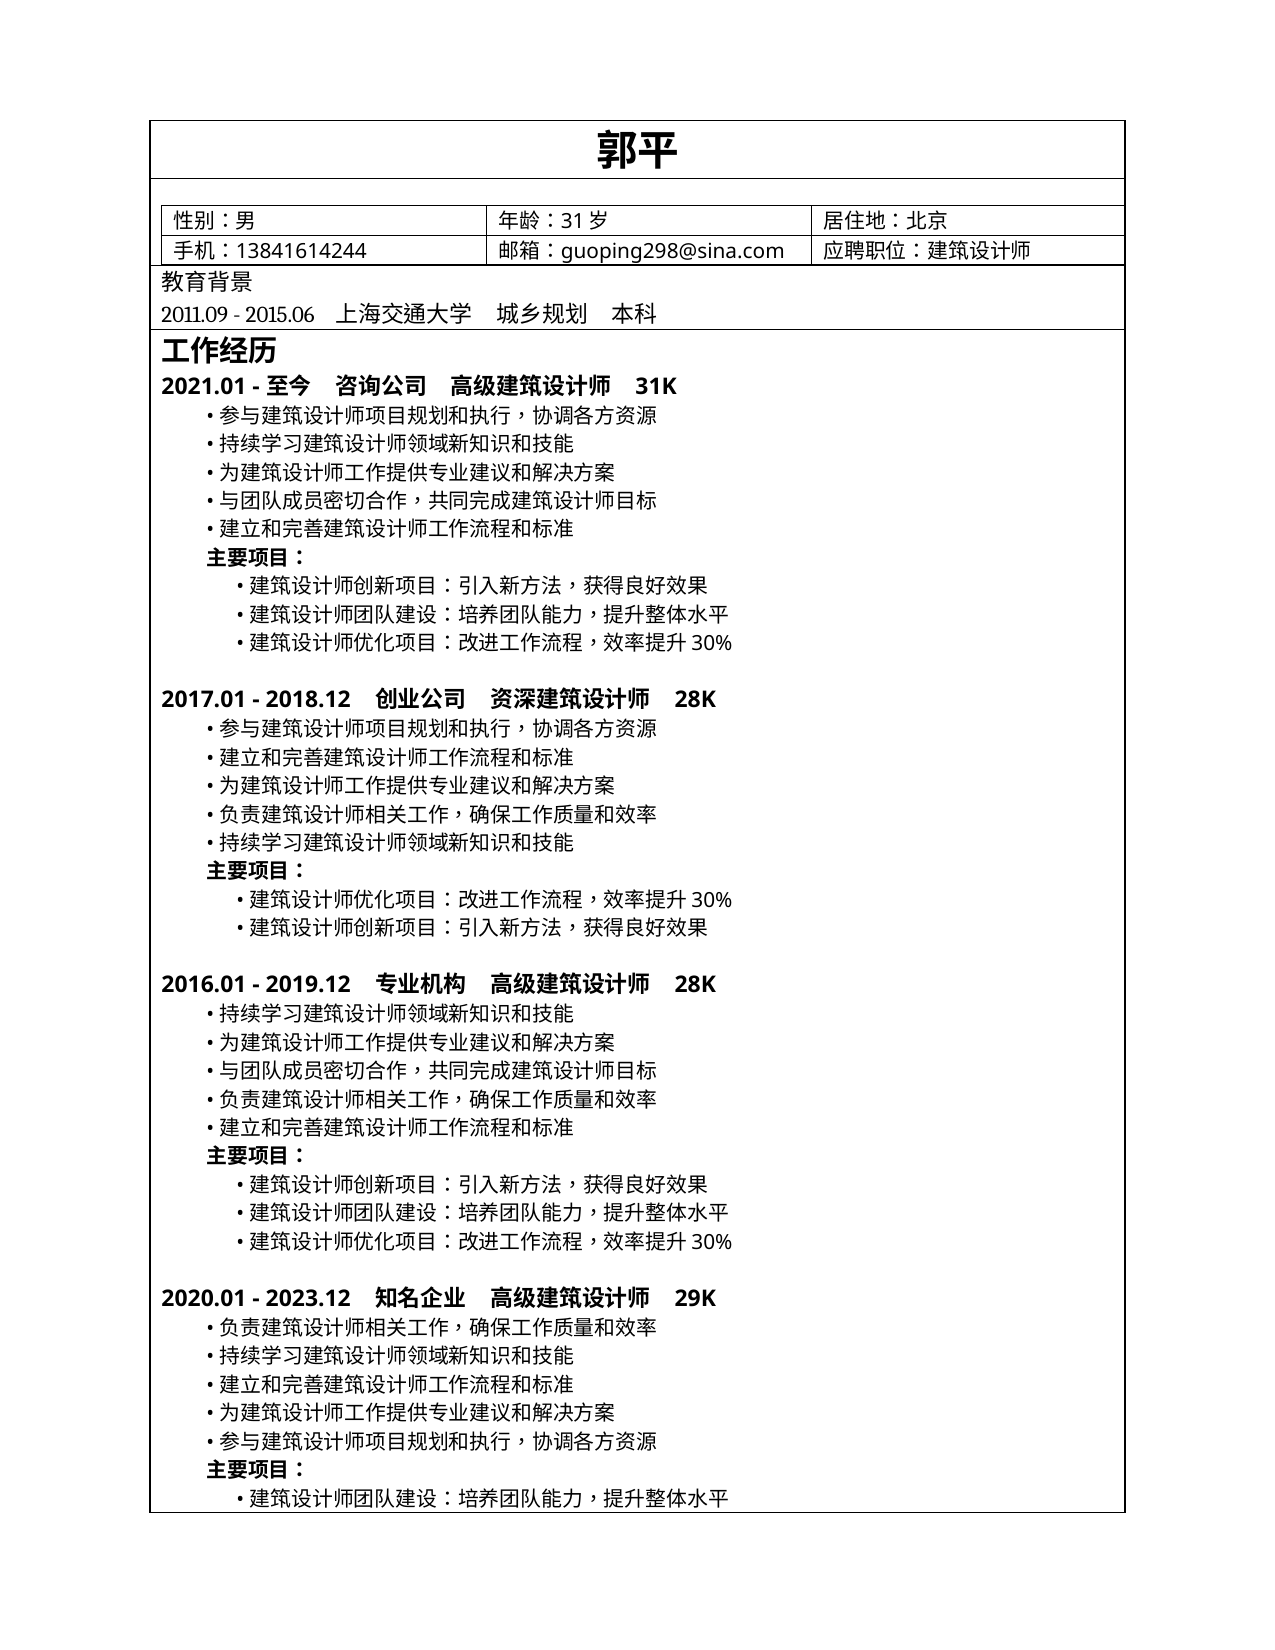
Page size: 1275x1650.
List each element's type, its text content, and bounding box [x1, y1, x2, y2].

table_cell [151, 330, 1124, 1512]
table_header 郭平 [151, 121, 1124, 178]
table_cell 教育背景 2011.09 - 2015.06 上海交通大学 城乡规划 本科 [151, 266, 1124, 329]
table_cell [151, 179, 1124, 265]
